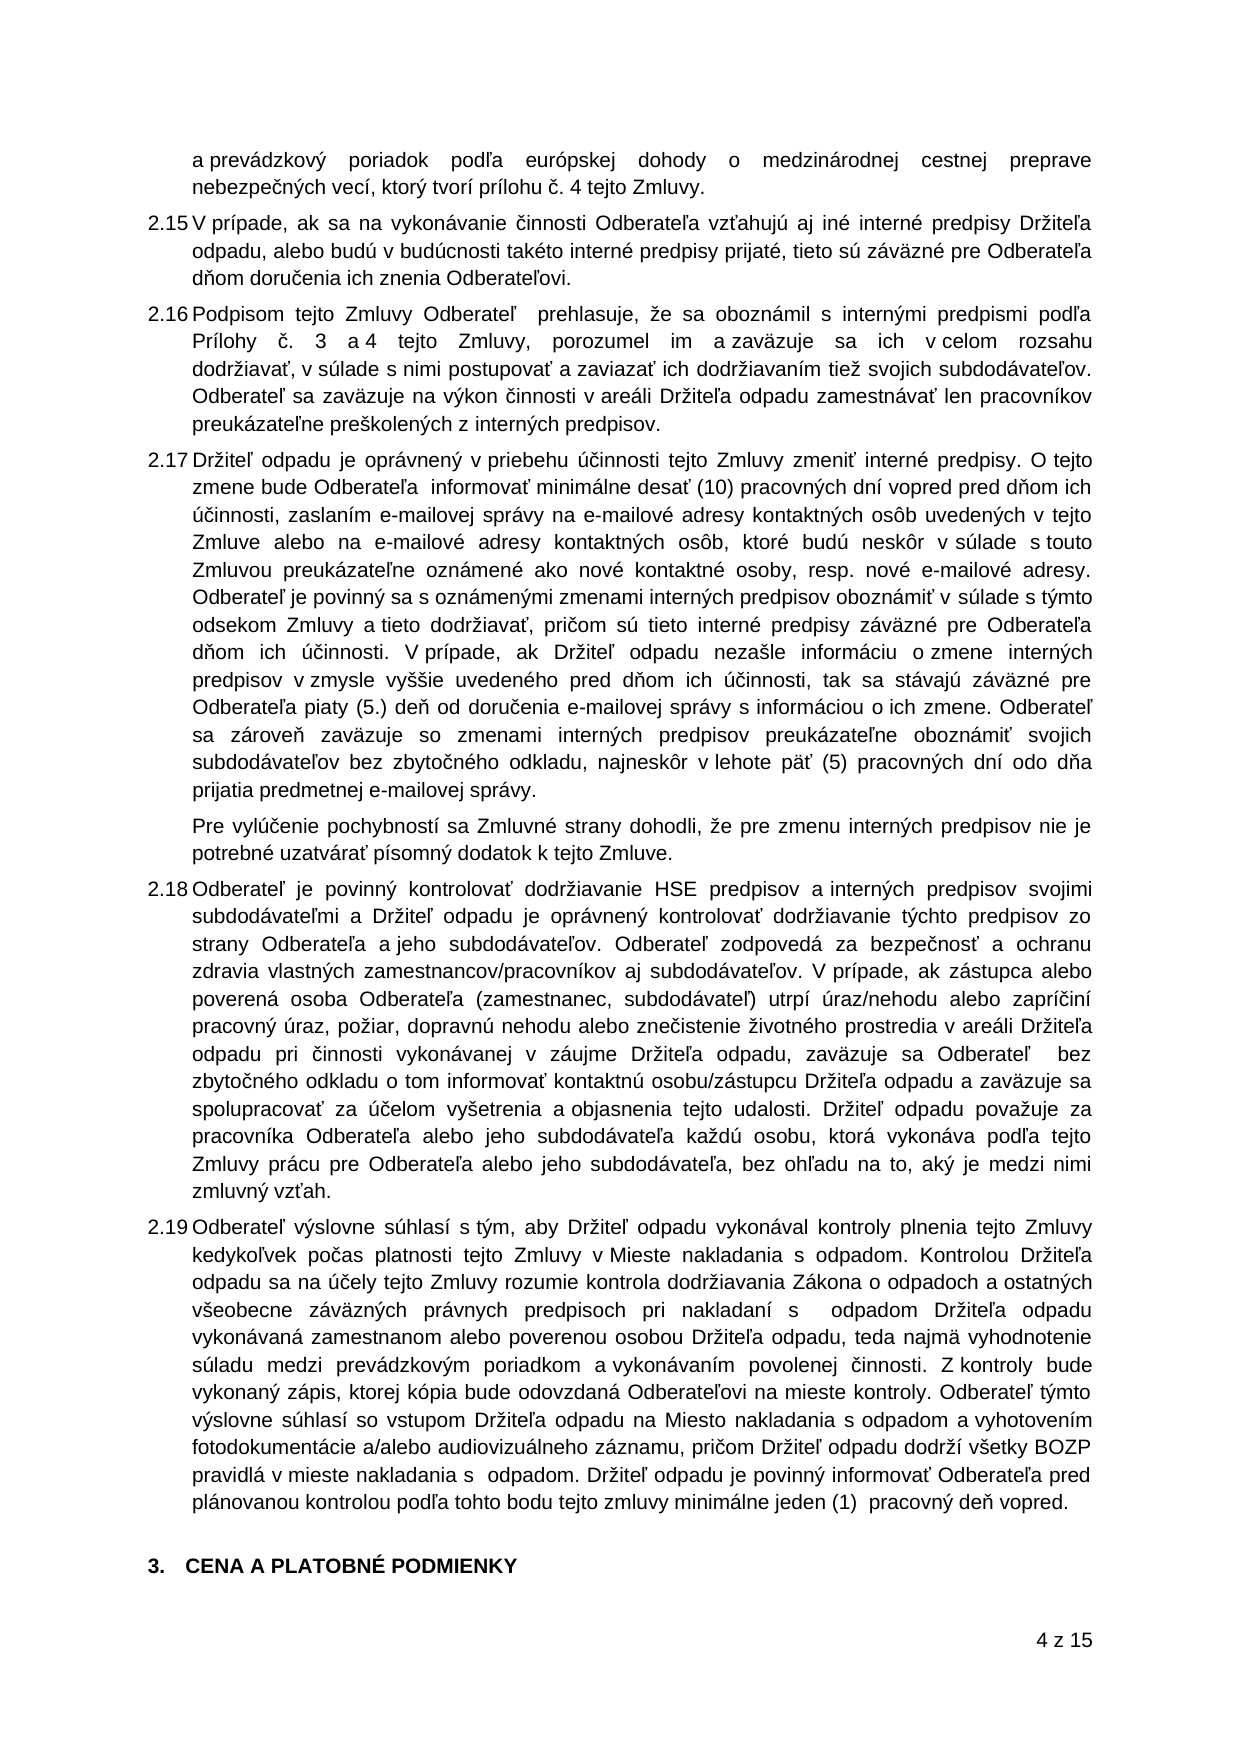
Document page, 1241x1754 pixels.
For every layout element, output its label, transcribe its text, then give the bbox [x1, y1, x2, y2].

list Držiteľ odpadu je oprávnený v priebehu účinnosti tejto Zmluvy zmeniť interné predpisy. O tejto zmene bude Odberateľa informovať minimálne desať (10) pracovných dní vopred pred dňom ich účinnosti, zaslaním e-mailovej správy na e-mailové adresy kontaktných osôb uvedených v tejto Zmluve alebo na e-mailové adresy kontaktných osôb, ktoré budú neskôr v súlade s touto Zmluvou preukázateľne oznámené ako nové kontaktné osoby, resp. nové e-mailové adresy. Odberateľ je povinný sa s oznámenými zmenami interných predpisov oboznámiť v súlade s týmto odsekom Zmluvy a tieto dodržiavať, pričom sú tieto interné predpisy záväzné pre Odberateľa dňom ich účinnosti. V prípade, ak Držiteľ odpadu nezašle informáciu o zmene interných predpisov v zmysle vyššie uvedeného pred dňom ich účinnosti, tak sa stávajú záväzné pre Odberateľa piaty (5.) deň od doručenia e-mailovej správy s informáciou o ich zmene. Odberateľ sa zároveň zaväzuje so zmenami interných predpisov preukázateľne oboznámiť svojich subdodávateľov bez zbytočného odkladu, najneskôr v lehote päť (5) pracovných dní odo dňa prijatia predmetnej e-mailovej správy. [148, 448, 1093, 802]
list V prípade, ak sa na vykonávanie činnosti Odberateľa vzťahujú aj iné interné predpisy Držiteľa odpadu, alebo budú v budúcnosti takéto interné predpisy prijaté, tieto sú záväzné pre Odberateľa dňom doručenia ich znenia Odberateľovi. [148, 211, 1093, 290]
list CENA A PLATOBNÉ PODMIENKY [148, 1553, 1093, 1577]
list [148, 148, 1093, 199]
list Odberateľ výslovne súhlasí s tým, aby Držiteľ odpadu vykonával kontroly plnenia tejto Zmluvy kedykoľvek počas platnosti tejto Zmluvy v Mieste nakladania s odpadom. Kontrolou Držiteľa odpadu sa na účely tejto Zmluvy rozumie kontrola dodržiavania Zákona o odpadoch a ostatných všeobecne záväzných právnych predpisoch pri nakladaní s odpadom Držiteľa odpadu vykonávaná zamestnanom alebo poverenou osobou Držiteľa odpadu, teda najmä vyhodnotenie súladu medzi prevádzkovým poriadkom a vykonávaním povolenej činnosti. Z kontroly bude vykonaný zápis, ktorej kópia bude odovzdaná Odberateľovi na mieste kontroly. Odberateľ týmto výslovne súhlasí so vstupom Držiteľa odpadu na Miesto nakladania s odpadom a vyhotovením fotodokumentácie a/alebo audiovizuálneho záznamu, pričom Držiteľ odpadu dodrží všetky BOZP pravidlá v mieste nakladania s odpadom. Držiteľ odpadu je povinný informovať Odberateľa pred plánovanou kontrolou podľa tohto bodu tejto zmluvy minimálne jeden (1) pracovný deň vopred. [147, 1215, 1093, 1514]
list Podpisom tejto Zmluvy Odberateľ prehlasuje, že sa oboznámil s internými predpismi podľa Prílohy č. 3 a 4 tejto Zmluvy, porozumel im a zaväzuje sa ich v celom rozsahu dodržiavať, v súlade s nimi postupovať a zaviazať ich dodržiavaním tiež svojich subdodávateľov. Odberateľ sa zaväzuje na výkon činnosti v areáli Držiteľa odpadu zamestnávať len pracovníkov preukázateľne preškolených z interných predpisov. [148, 302, 1093, 436]
list Odberateľ je povinný kontrolovať dodržiavanie HSE predpisov a interných predpisov svojimi subdodávateľmi a Držiteľ odpadu je oprávnený kontrolovať dodržiavanie týchto predpisov zo strany Odberateľa a jeho subdodávateľov. Odberateľ zodpovedá za bezpečnosť a ochranu zdravia vlastných zamestnancov/pracovníkov aj subdodávateľov. V prípade, ak zástupca alebo poverená osoba Odberateľa (zamestnanec, subdodávateľ) utrpí úraz/nehodu alebo zapríčiní pracovný úraz, požiar, dopravnú nehodu alebo znečistenie životného prostredia v areáli Držiteľa odpadu pri činnosti vykonávanej v záujme Držiteľa odpadu, zaväzuje sa Odberateľ bez zbytočného odkladu o tom informovať kontaktnú osobu/zástupcu Držiteľa odpadu a zaväzuje sa spolupracovať za účelom vyšetrenia a objasnenia tejto udalosti. Držiteľ odpadu považuje za pracovníka Odberateľa alebo jeho subdodávateľa každú osobu, ktorá vykonáva podľa tejto Zmluvy prácu pre Odberateľa alebo jeho subdodávateľa, bez ohľadu na to, aký je medzi nimi zmluvný vzťah. [147, 877, 1093, 1203]
text Pre vylúčenie pochybností sa Zmluvné strany dohodli, že pre zmenu interných predpisov nie je potrebné uzatvárať písomný dodatok k tejto Zmluve. [192, 813, 1093, 865]
